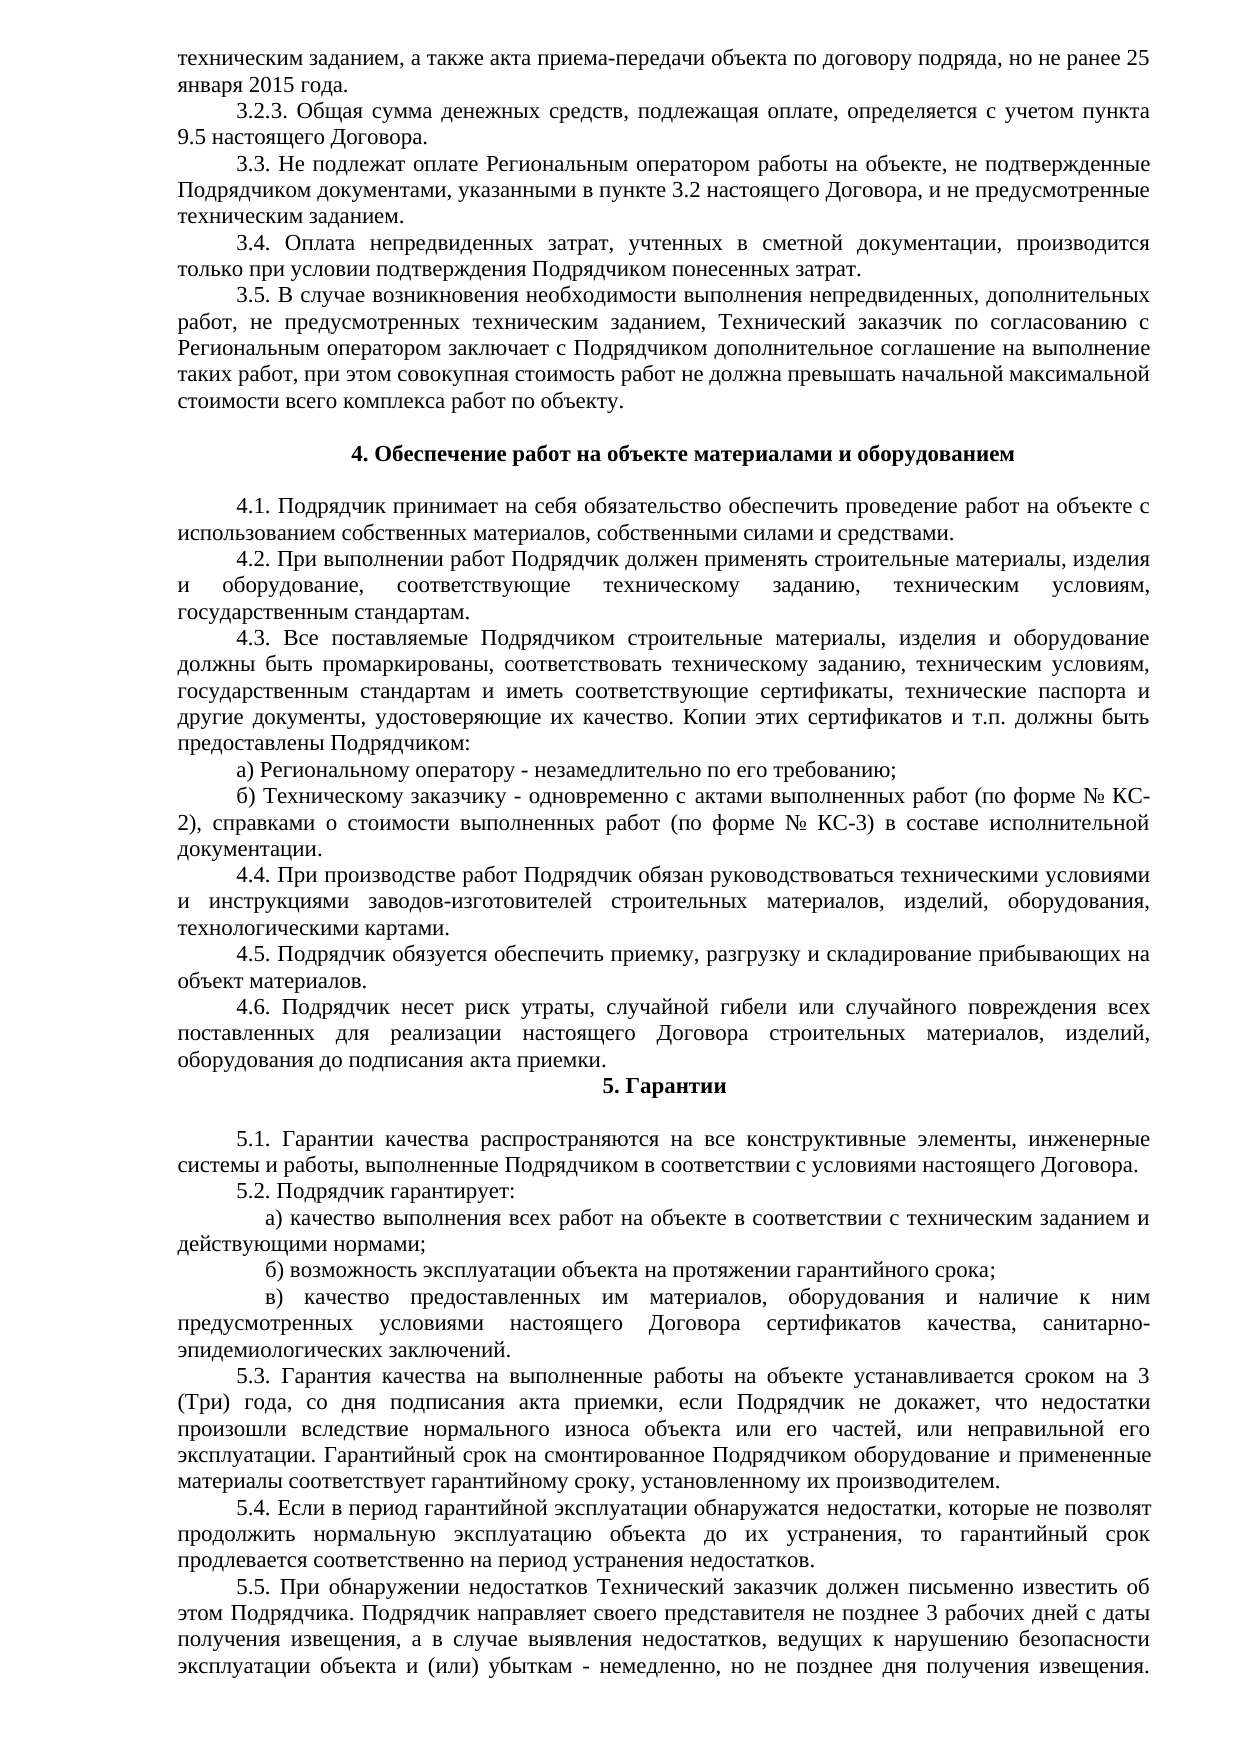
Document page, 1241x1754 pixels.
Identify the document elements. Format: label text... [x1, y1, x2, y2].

text б) Техническому заказчику - одновременно с актами выполненных работ (по форме № КС-2), справками о стоимости выполненных работ (по форме № КС-3) в составе исполнительной документации. [177, 782, 1152, 861]
text 5. Гарантии [177, 1072, 1152, 1098]
text 4.3. Все поставляемые Подрядчиком строительные материалы, изделия и оборудование должны быть промаркированы, соответствовать техническому заданию, техническим условиям, государственным стандартам и иметь соответствующие сертификаты, технические паспорта и другие документы, удостоверяющие их качество. Копии этих сертификатов и т.п. должны быть предоставлены Подрядчиком: [177, 624, 1152, 756]
text 3.4. Оплата непредвиденных затрат, учтенных в сметной документации, производится только при условии подтверждения Подрядчиком понесенных затрат. [177, 229, 1152, 281]
text 4.6. Подрядчик несет риск утраты, случайной гибели или случайного повреждения всех поставленных для реализации настоящего Договора строительных материалов, изделий, оборудования до подписания акта приемки. [177, 993, 1152, 1072]
text в) качество предоставленных им материалов, оборудования и наличие к ним предусмотренных условиями настоящего Договора сертификатов качества, санитарно-эпидемиологических заключений. [177, 1283, 1152, 1362]
text 5.4. Если в период гарантийной эксплуатации обнаружатся недостатки, которые не позволят продолжить нормальную эксплуатацию объекта до их устранения, то гарантийный срок продлевается соответственно на период устранения недостатков. [177, 1494, 1152, 1573]
text 4.4. При производстве работ Подрядчик обязан руководствоваться техническими условиями и инструкциями заводов-изготовителей строительных материалов, изделий, оборудования, технологическими картами. [177, 861, 1152, 940]
text 4.5. Подрядчик обязуется обеспечить приемку, разгрузку и складирование прибывающих на объект материалов. [177, 940, 1152, 993]
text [177, 44, 1152, 97]
text 5.3. Гарантия качества на выполненные работы на объекте устанавливается сроком на 3 (Три) года, со дня подписания акта приемки, если Подрядчик не докажет, что недостатки произошли вследствие нормального износа объекта или его частей, или неправильной его эксплуатации. Гарантийный срок на смонтированное Подрядчиком оборудование и примененные материалы соответствует гарантийному сроку, установленному их производителем. [177, 1362, 1152, 1494]
text б) возможность эксплуатации объекта на протяжении гарантийного срока; [177, 1257, 1152, 1283]
text 4.1. Подрядчик принимает на себя обязательство обеспечить проведение работ на объекте с использованием собственных материалов, собственными силами и средствами. [177, 492, 1152, 545]
text 5.1. Гарантии качества распространяются на все конструктивные элементы, инженерные системы и работы, выполненные Подрядчиком в соответствии с условиями настоящего Договора. [177, 1125, 1152, 1177]
text а) качество выполнения всех работ на объекте в соответствии с техническим заданием и действующими нормами; [177, 1204, 1152, 1257]
text 3.5. В случае возникновения необходимости выполнения непредвиденных, дополнительных работ, не предусмотренных техническим заданием, Технический заказчик по согласованию с Региональным оператором заключает с Подрядчиком дополнительное соглашение на выполнение таких работ, при этом совокупная стоимость работ не должна превышать начальной максимальной стоимости всего комплекса работ по объекту. [177, 281, 1152, 413]
text 4.2. При выполнении работ Подрядчик должен применять строительные материалы, изделия и оборудование, соответствующие техническому заданию, техническим условиям, государственным стандартам. [177, 545, 1152, 624]
text 3.2.3. Общая сумма денежных средств, подлежащая оплате, определяется с учетом пункта 9.5 настоящего Договора. [177, 97, 1152, 150]
text 3.3. Не подлежат оплате Региональным оператором работы на объекте, не подтвержденные Подрядчиком документами, указанными в пункте 3.2 настоящего Договора, и не предусмотренные техническим заданием. [177, 150, 1152, 229]
text а) Региональному оператору - незамедлительно по его требованию; [177, 756, 1152, 782]
text 4. Обеспечение работ на объекте материалами и оборудованием [215, 439, 1152, 466]
text 5.2. Подрядчик гарантирует: [177, 1177, 1152, 1204]
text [177, 1573, 1152, 1678]
